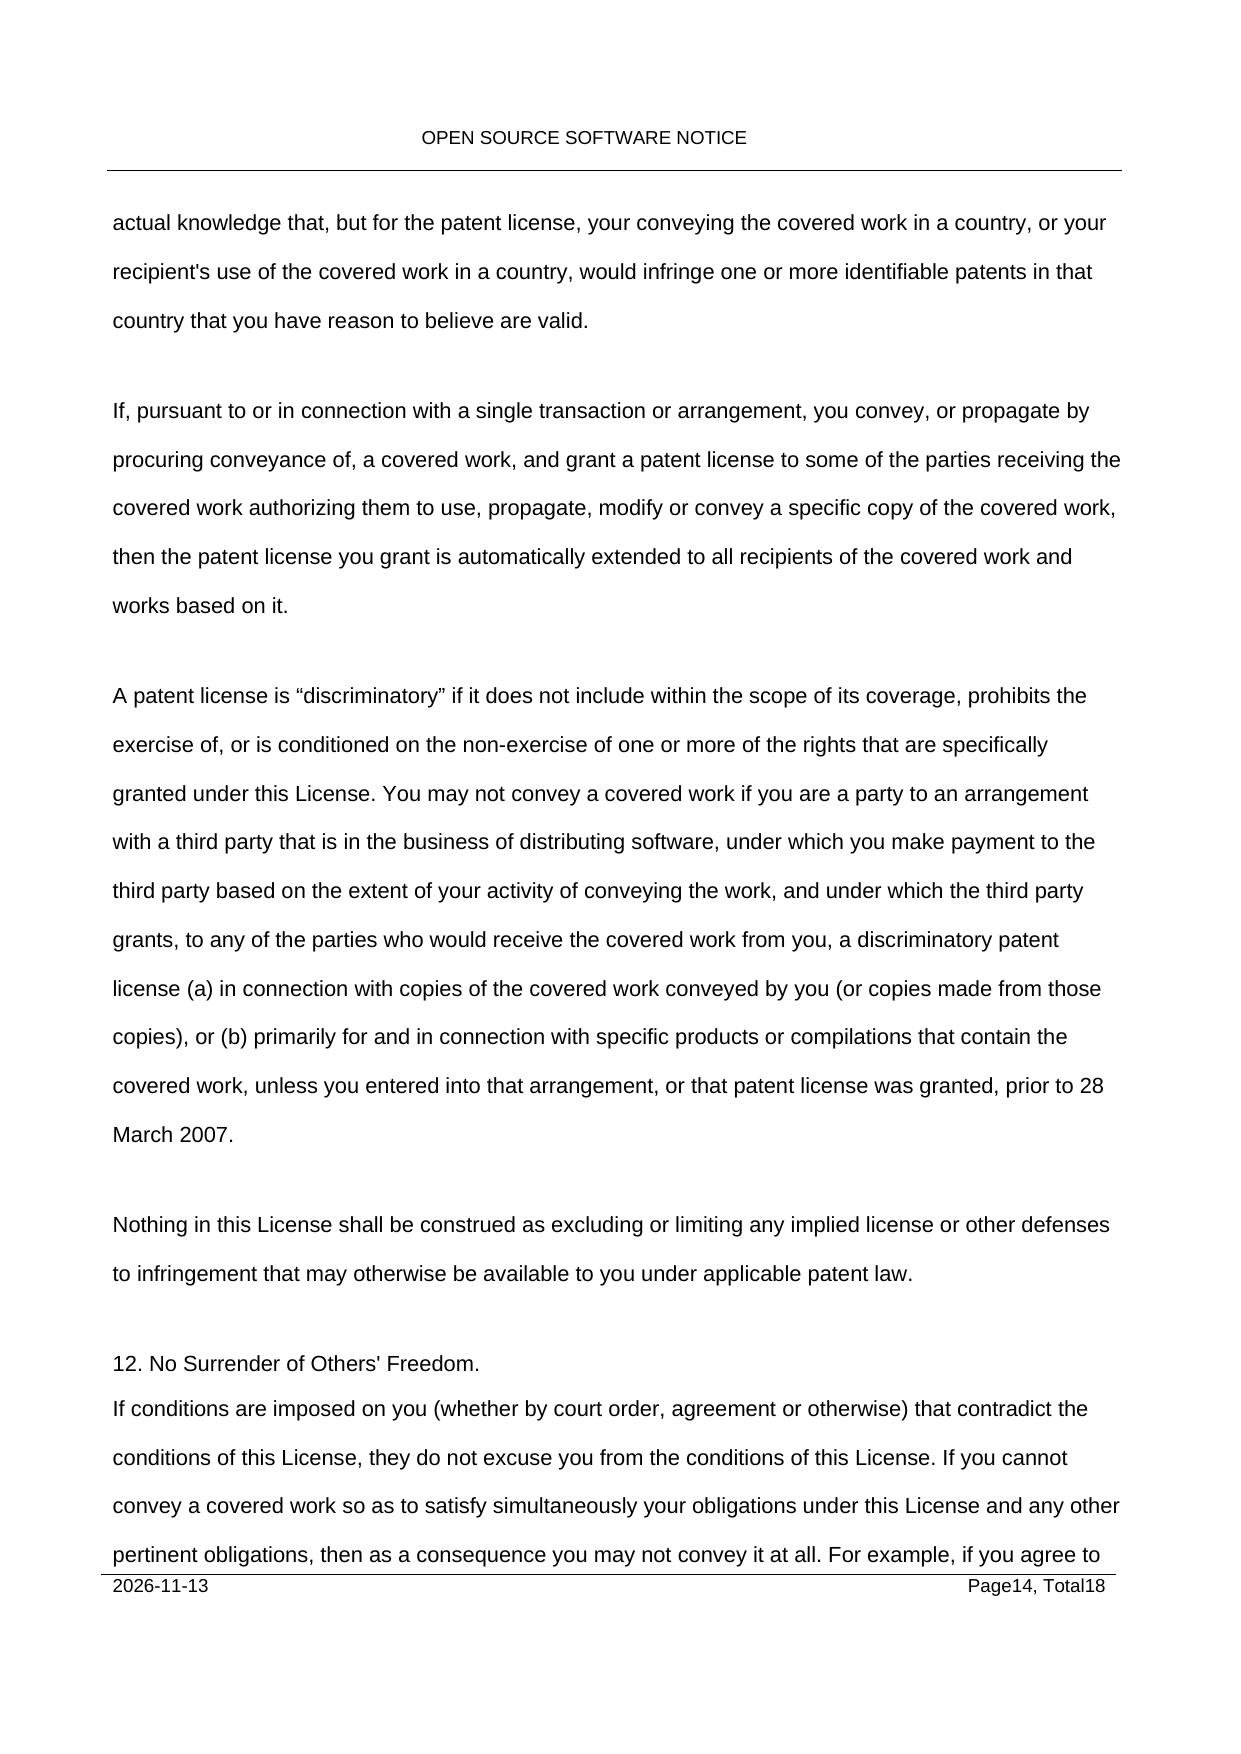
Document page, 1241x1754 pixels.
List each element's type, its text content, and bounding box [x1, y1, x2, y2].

text A patent license is “discriminatory” if it does not include within the scope of its coverage, prohibits the exercise of, or is conditioned on the non-exercise of one or more of the rights that are specifically granted under this License. You may not convey a covered work if you are a party to an arrangement with a third party that is in the business of distributing software, under which you make payment to the third party based on the extent of your activity of conveying the work, and under which the third party grants, to any of the parties who would receive the covered work from you, a discriminatory patent license (a) in connection with copies of the covered work conveyed by you (or copies made from those copies), or (b) primarily for and in connection with specific products or compilations that contain the covered work, unless you entered into that arrangement, or that patent license was granted, prior to 28 March 2007. [112, 679, 1128, 1151]
text If, pursuant to or in connection with a single transaction or arrangement, you convey, or propagate by procuring conveyance of, a covered work, and grant a patent license to some of the parties receiving the covered work authorizing them to use, propagate, modify or convey a specific copy of the covered work, then the patent license you grant is automatically extended to all recipients of the covered work and works based on it. [112, 394, 1128, 622]
text 12. No Surrender of Others' Freedom. [112, 1347, 1128, 1380]
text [112, 1392, 1128, 1571]
text Nothing in this License shall be construed as excluding or limiting any implied license or other defenses to infringement that may otherwise be available to you under applicable patent law. [112, 1208, 1128, 1289]
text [112, 206, 1128, 336]
